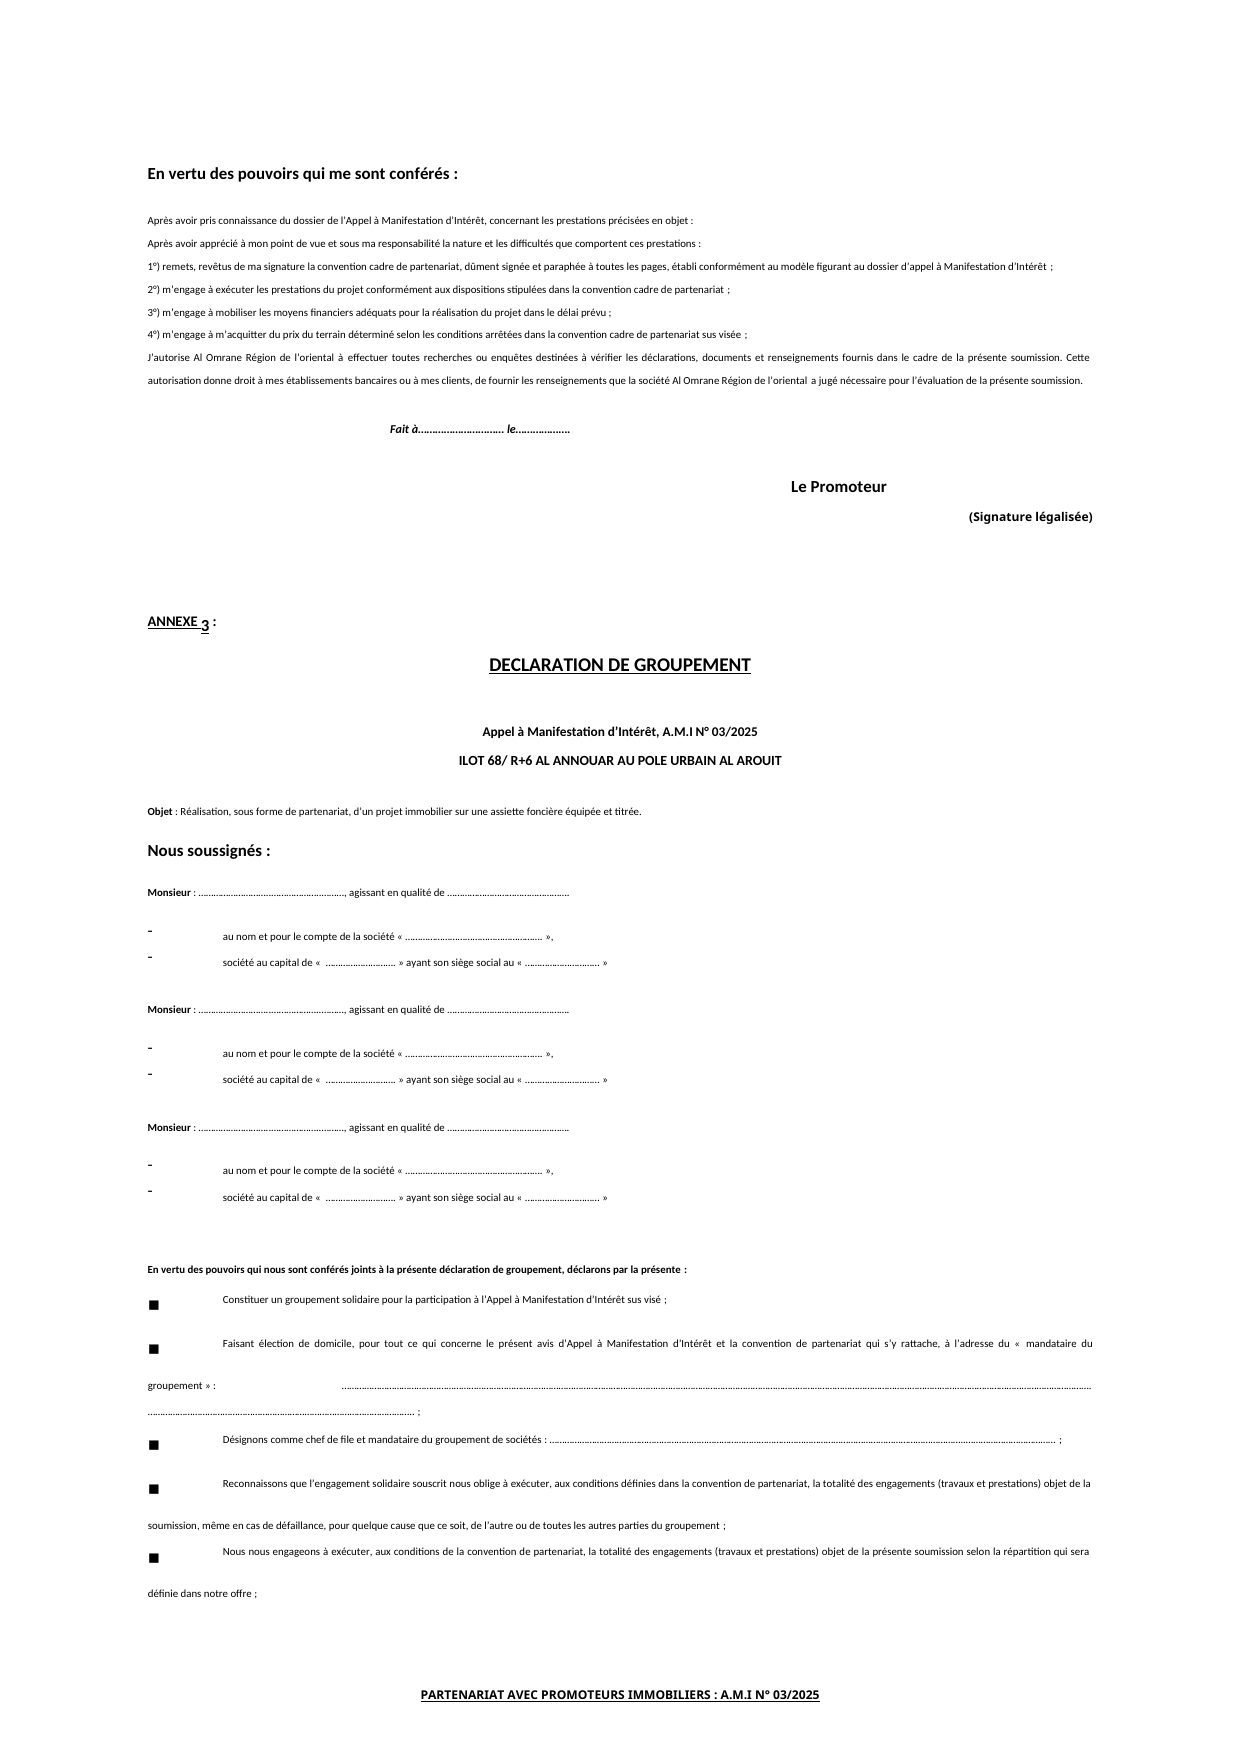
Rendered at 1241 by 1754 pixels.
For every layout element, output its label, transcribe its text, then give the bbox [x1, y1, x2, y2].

list Constituer un groupement solidaire pour la participation à l’Appel à Manifestation d’Intérêt sus visé ; [147, 1283, 1093, 1321]
text Monsieur : ………………………..………………..………, agissant en qualité de …………………………………………. [147, 993, 1093, 1016]
list Désignons comme chef de file et mandataire du groupement de sociétés : …………………………………………………………………………………………………………………………………………………..……………………………… ; [147, 1423, 1093, 1461]
text Après avoir apprécié à mon point de vue et sous ma responsabilité la nature et les difficultés que comportent ces prestations : [147, 227, 1093, 250]
text Appel à Manifestation d’Intérêt, A.M.I N° 03/2025 [147, 711, 1093, 739]
list société au capital de « ………………………. » ayant son siège social au « ………………………… » [147, 1063, 1093, 1086]
text 4°) m’engage à m’acquitter du prix du terrain déterminé selon les conditions arrêtées dans la convention cadre de partenariat sus visée ; [147, 319, 1093, 342]
text 1°) remets, revêtus de ma signature la convention cadre de partenariat, dûment signée et paraphée à toutes les pages, établi conformément au modèle figurant au dossier d’appel à Manifestation d’Intérêt ; [147, 250, 1093, 273]
list société au capital de « ………………………. » ayant son siège social au « ………………………… » [147, 1181, 1093, 1204]
list au nom et pour le compte de la société « ………………………………………………. », [147, 1037, 1093, 1060]
text Après avoir pris connaissance du dossier de l’Appel à Manifestation d’Intérêt, concernant les prestations précisées en objet : [147, 204, 1093, 227]
list Faisant élection de domicile, pour tout ce qui concerne le présent avis d’Appel à Manifestation d’Intérêt et la convention de partenariat qui s’y rattache, à l’adresse du « mandataire du groupement » : ………………………………………………………………………………………………………………………………………………………………………………………………………………………………………………………………………….…………………………………………………………………………………………….. ; [147, 1327, 1093, 1418]
list société au capital de « ………………………. » ayant son siège social au « ………………………… » [147, 946, 1093, 969]
text Objet : Réalisation, sous forme de partenariat, d’un projet immobilier sur une assiette foncière équipée et titrée. [147, 795, 1093, 818]
text 3°) m’engage à mobiliser les moyens financiers adéquats pour la réalisation du projet dans le délai prévu ; [147, 296, 1093, 319]
list au nom et pour le compte de la société « ………………………………………………. », [147, 920, 1093, 943]
text En vertu des pouvoirs qui me sont conférés : [147, 148, 1093, 183]
text Fait à………………………… le………………. [147, 411, 1093, 436]
list Reconnaissons que l’engagement solidaire souscrit nous oblige à exécuter, aux conditions définies dans la convention de partenariat, la totalité des engagements (travaux et prestations) objet de la soumission, même en cas de défaillance, pour quelque cause que ce soit, de l’autre ou de toutes les autres parties du groupement ; [147, 1467, 1093, 1532]
text En vertu des pouvoirs qui nous sont conférés joints à la présente déclaration de groupement, déclarons par la présente : [147, 1253, 1093, 1276]
list Nous nous engageons à exécuter, aux conditions de la convention de partenariat, la totalité des engagements (travaux et prestations) objet de la présente soumission selon la répartition qui sera définie dans notre offre ; [147, 1535, 1093, 1600]
text Nous soussignés : [147, 825, 1093, 861]
text DECLARATION DE GROUPEMENT [147, 636, 1093, 676]
text J’autorise Al Omrane Région de l’oriental à effectuer toutes recherches ou enquêtes destinées à vérifier les déclarations, documents et renseignements fournis dans le cadre de la présente soumission. Cette autorisation donne droit à mes établissements bancaires ou à mes clients, de fournir les renseignements que la société Al Omrane Région de l’oriental a jugé nécessaire pour l’évaluation de la présente soumission. [147, 342, 1093, 390]
text Monsieur : ………………………..………………..………, agissant en qualité de …………………………………………. [147, 1111, 1093, 1133]
text ANNEXE 3 : [147, 600, 1093, 636]
text Le Promoteur [147, 461, 1093, 496]
list au nom et pour le compte de la société « ………………………………………………. », [147, 1154, 1093, 1177]
text (Signature légalisée) [147, 496, 1093, 525]
text 2°) m’engage à exécuter les prestations du projet conformément aux dispositions stipulées dans la convention cadre de partenariat ; [147, 273, 1093, 296]
text Monsieur : ………………………..………………..………, agissant en qualité de …………………………………………. [147, 876, 1093, 899]
text ILOT 68/ R+6 AL ANNOUAR AU POLE URBAIN AL AROUIT [147, 739, 1093, 769]
